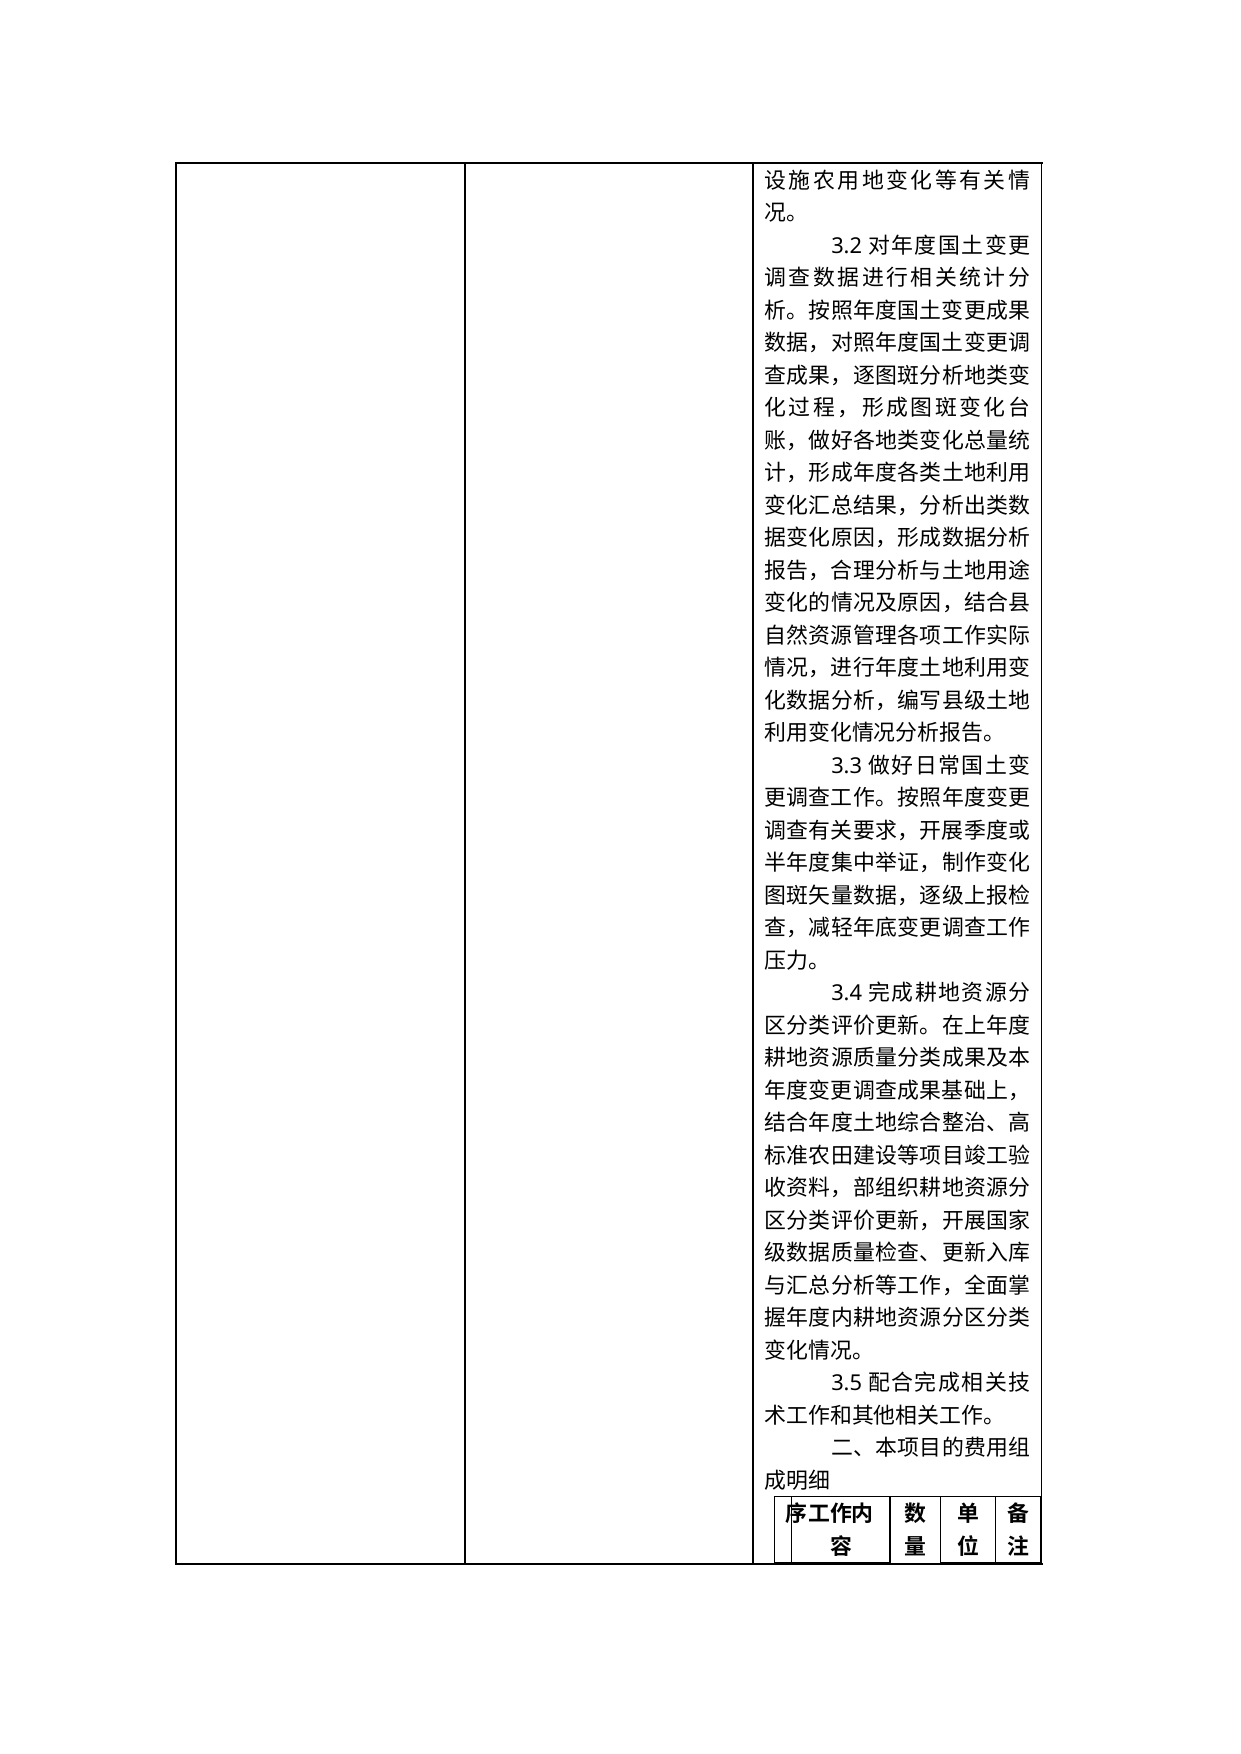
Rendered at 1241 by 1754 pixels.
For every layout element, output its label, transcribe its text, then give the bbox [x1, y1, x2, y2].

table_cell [754, 164, 1041, 1563]
table_cell 1 [177, 164, 464, 1563]
table_cell [466, 164, 752, 1563]
